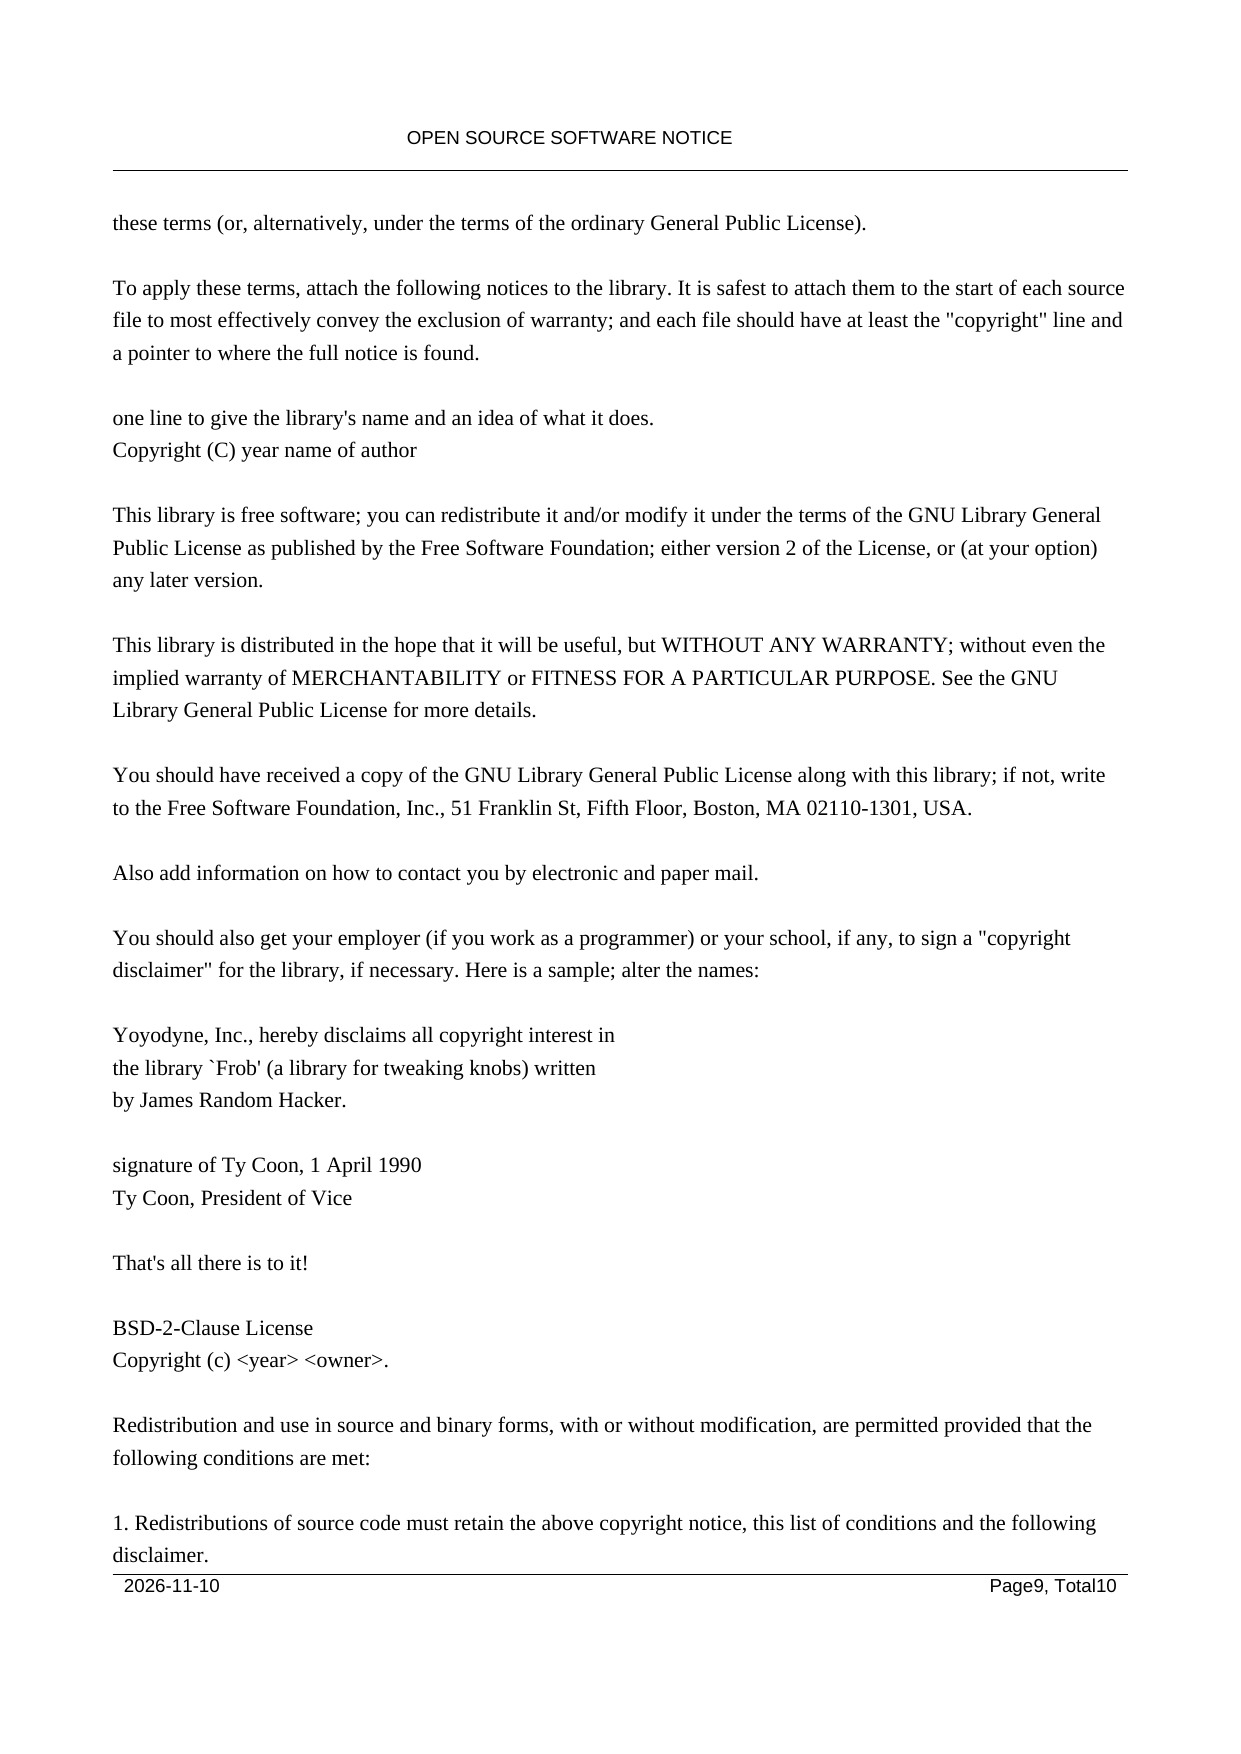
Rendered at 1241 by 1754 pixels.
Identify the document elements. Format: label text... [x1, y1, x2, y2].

text Redistribution and use in source and binary forms, with or without modification, are permitted provided that the following conditions are met: [112, 1409, 1128, 1474]
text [112, 206, 1128, 1376]
text 1. Redistributions of source code must retain the above copyright notice, this list of conditions and the following disclaimer. [112, 1506, 1128, 1571]
